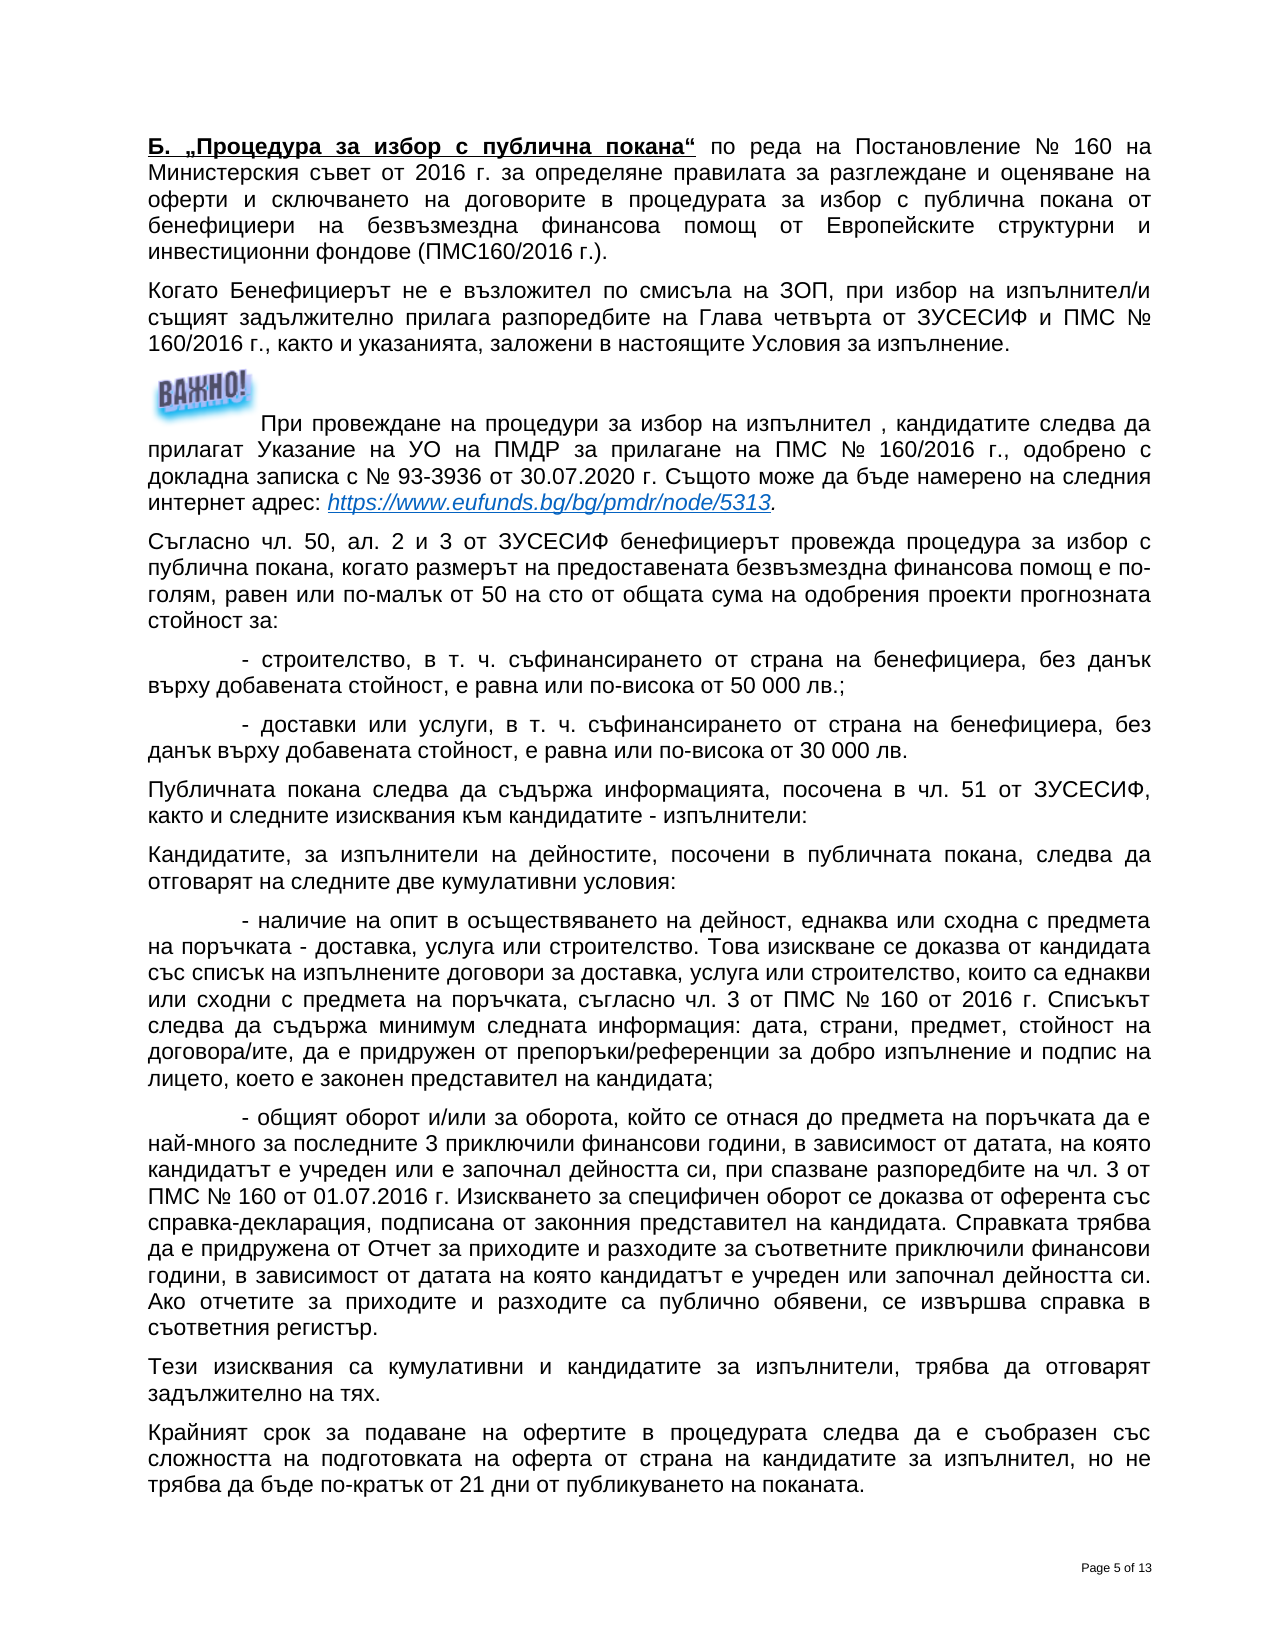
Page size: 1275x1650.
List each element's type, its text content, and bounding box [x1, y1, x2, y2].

text - наличие на опит в осъществяването на дейност, еднаква или сходна с предмета на поръчката - доставка, услуга или строителство. Това изискване се доказва от кандидата със списък на изпълнените договори за доставка, услуга или строителство, които са еднакви или сходни с предмета на поръчката, съгласно чл. 3 от ПМС № 160 от 2016 г. Списъкът следва да съдържа минимум следната информация: дата, страни, предмет, стойност на договора/ите, да е придружен от препоръки/референции за добро изпълнение и подпис на лицето, което е законен представител на кандидата; [148, 907, 1152, 1091]
text - доставки или услуги, в т. ч. съфинансирането от страна на бенефициера, без данък върху добавената стойност, е равна или по-висока от 30 000 лв. [148, 711, 1152, 764]
text Крайният срок за подаване на офертите в процедурата следва да е съобразен със сложността на подготовката на оферта от страна на кандидатите за изпълнител, но не трябва да бъде по-кратък от 21 дни от публикуването на поканата. [148, 1418, 1152, 1497]
text - строителство, в т. ч. съфинансирането от страна на бенефициера, без данък върху добавената стойност, е равна или по-висока от 50 000 лв.; [148, 646, 1152, 698]
text - общият оборот и/или за оборота, който се отнася до предмета на поръчката да е най-много за последните 3 приключили финансови години, в зависимост от датата, на която кандидатът е учреден или е започнал дейността си, при спазване разпоредбите на чл. 3 от ПМС № 160 от 01.07.2016 г. Изискването за специфичен оборот се доказва от оферента със справка-декларация, подписана от законния представител на кандидата. Справката трябва да е придружена от Отчет за приходите и разходите за съответните приключили финансови години, в зависимост от датата на която кандидатът е учреден или започнал дейността си. Ако отчетите за приходите и разходите са публично обявени, се извършва справка в съответния регистър. [148, 1103, 1152, 1341]
text Публичната покана следва да съдържа информацията, посочена в чл. 51 от ЗУСЕСИФ, както и следните изисквания към кандидатите - изпълнители: [148, 776, 1152, 829]
text Съгласно чл. 50, ал. 2 и 3 от ЗУСЕСИФ бенефициерът провежда процедура за избор с публична покана, когато размерът на предоставената безвъзмездна финансова помощ е по-голям, равен или по-малък от 50 на сто от общата сума на одобрения проекти прогнозната стойност за: [148, 528, 1152, 633]
text При провеждане на процедури за избор на изпълнител , кандидатите следва да прилагат Указание на УО на ПМДР за прилагане на ПМС № 160/2016 г., одобрено с докладна записка с № 93-3936 от 30.07.2020 г. Същото може да бъде намерено на следния интернет адрес: https://www.eufunds.bg/bg/pmdr/node/5313. [148, 369, 1152, 515]
text Б. „Процедура за избор с публична покана“ пo реда на Постановление № 160 на Министерския съвет от 2016 г. за определяне правилата за разглеждане и оценяване на оферти и сключването на договорите в процедурата за избор с публична покана от бенефициери на безвъзмездна финансова помощ от Европейските структурни и инвестиционни фондове (ПМС160/2016 г.). [148, 133, 1152, 265]
text Кандидатите, за изпълнители на дейностите, посочени в публичната покана, следва да отговарят на следните две кумулативни условия: [148, 841, 1152, 894]
text Тези изисквания са кумулативни и кандидатите за изпълнители, трябва да отговарят задължително на тях. [148, 1353, 1152, 1406]
text Когато Бенефициерът не е възложител по смисъла на ЗОП, при избор на изпълнител/и същият задължително прилага разпоредбите на Глава четвърта от ЗУСЕСИФ и ПМС № 160/2016 г., както и указанията, заложени в настоящите Условия за изпълнение. [148, 277, 1152, 356]
